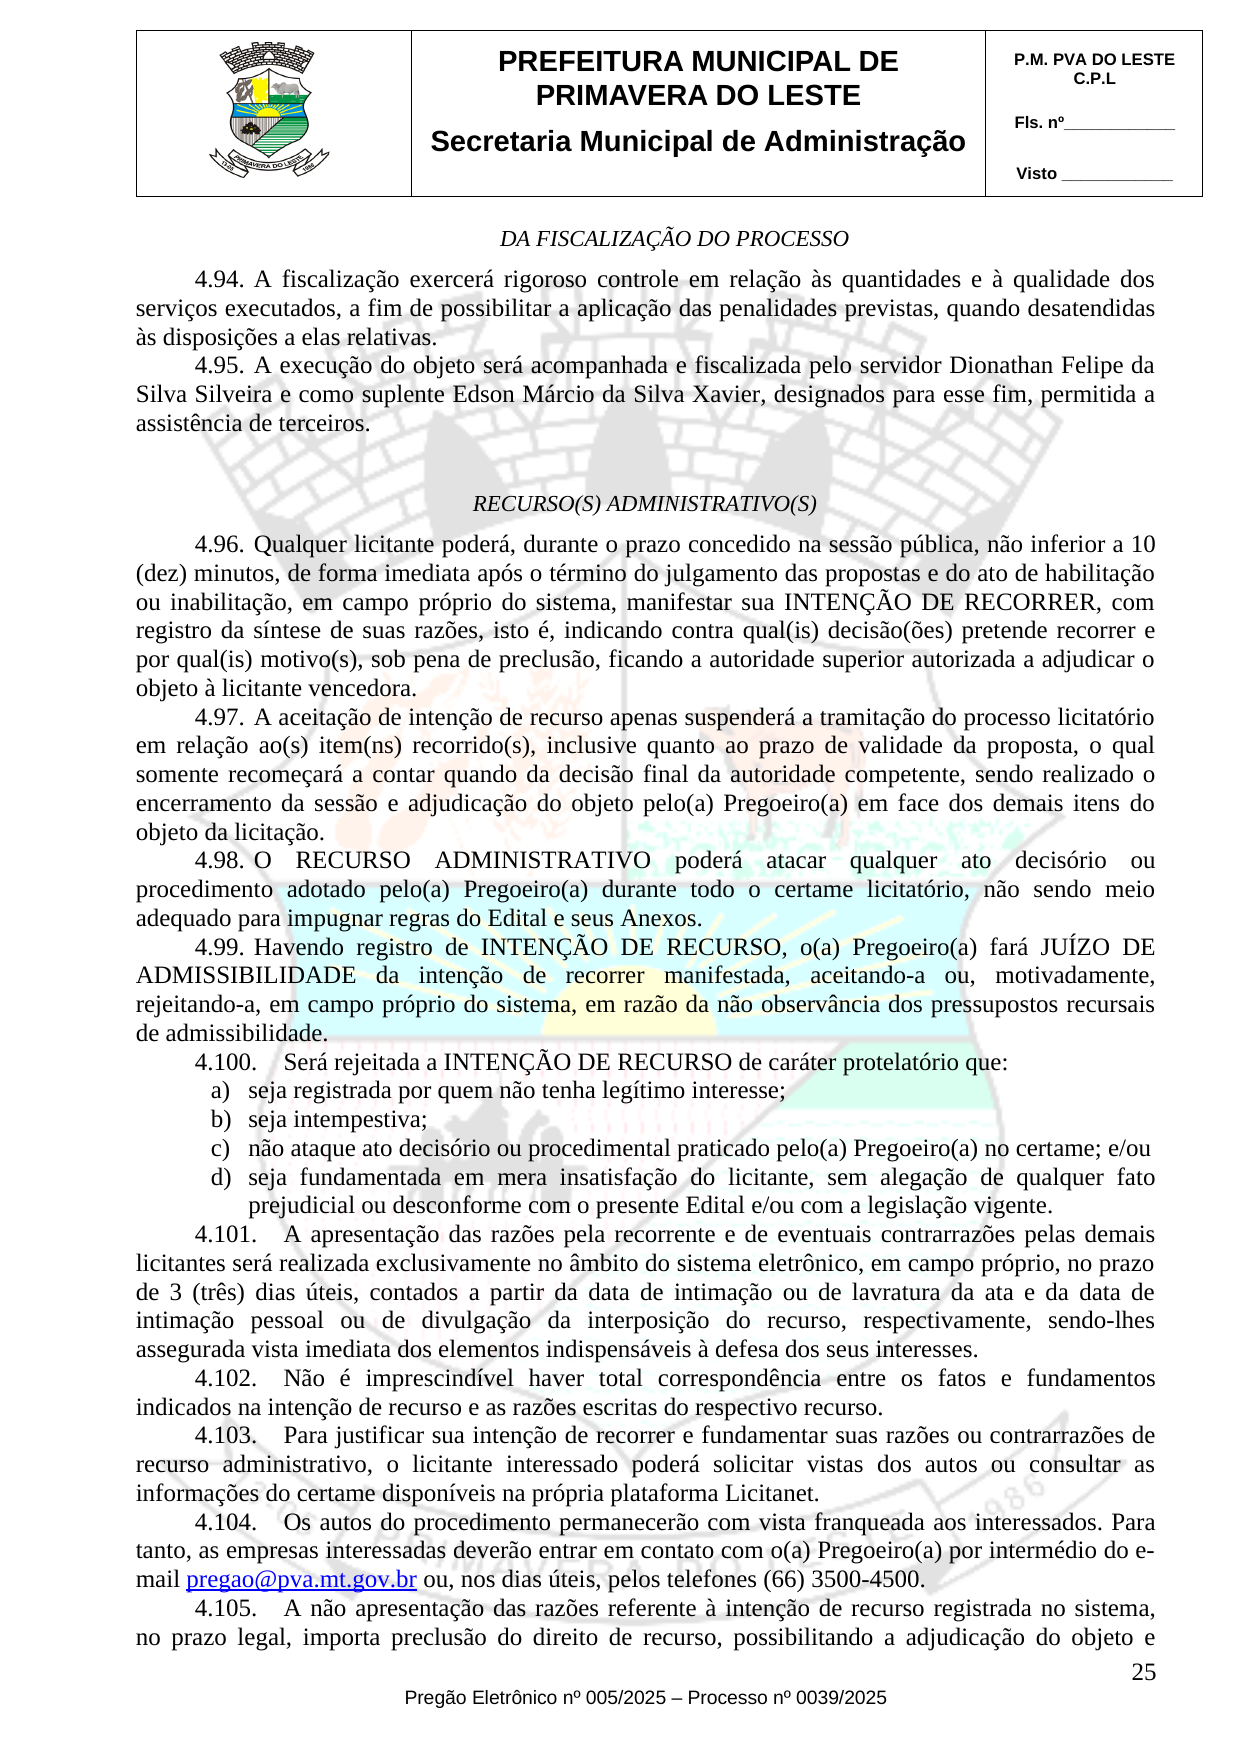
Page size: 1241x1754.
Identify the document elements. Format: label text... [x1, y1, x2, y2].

list A apresentação das razões pela recorrente e de eventuais contrarrazões pelas demais licitantes será realizada exclusivamente no âmbito do sistema eletrônico, em campo próprio, no prazo de 3 (três) dias úteis, contados a partir da data de intimação ou de lavratura da ata e da data de intimação pessoal ou de divulgação da interposição do recurso, respectivamente, sendo-lhes assegurada vista imediata dos elementos indispensáveis à defesa dos seus interesses. [136, 1261, 1156, 1404]
list A aceitação de intenção de recurso apenas suspenderá a tramitação do processo licitatório em relação ao(s) item(ns) recorrido(s), inclusive quanto ao prazo de validade da proposta, o qual somente recomeçará a contar quando da decisão final da autoridade competente, sendo realizado o encerramento da sessão e adjudicação do objeto pelo(a) Pregoeiro(a) em face dos demais itens do objeto da licitação. [136, 743, 1156, 887]
list A fiscalização exercerá rigoroso controle em relação às quantidades e à qualidade dos serviços executados, a fim de possibilitar a aplicação das penalidades previstas, quando desatendidas às disposições a elas relativas. [136, 306, 1156, 392]
text DA FISCALIZAÇÃO DO PROCESSO [194, 267, 1156, 293]
list seja intempestiva; [211, 1146, 1156, 1174]
list O RECURSO ADMINISTRATIVO poderá atacar qualquer ato decisório ou procedimento adotado pelo(a) Pregoeiro(a) durante todo o certame licitatório, não sendo meio adequado para impugnar regras do Edital e seus Anexos. [136, 887, 1156, 973]
list não ataque ato decisório ou procedimental praticado pelo(a) Pregoeiro(a) no certame; e/ou [211, 1174, 1156, 1203]
picture [209, 42, 330, 178]
list Havendo registro de INTENÇÃO DE RECURSO, o(a) Pregoeiro(a) fará JUÍZO DE ADMISSIBILIDADE da intenção de recorrer manifestada, aceitando-a ou, motivadamente, rejeitando-a, em campo próprio do sistema, em razão da não observância dos pressupostos recursais de admissibilidade. [136, 973, 1156, 1088]
list Não é imprescindível haver total correspondência entre os fatos e fundamentos indicados na intenção de recurso e as razões escritas do respectivo recurso. [136, 1404, 1156, 1462]
list Será rejeitada a INTENÇÃO DE RECURSO de caráter protelatório que: [136, 1088, 1156, 1117]
list Para justificar sua intenção de recorrer e fundamentar suas razões ou contrarrazões de recurso administrativo, o licitante interessado poderá solicitar vistas dos autos ou consultar as informações do certame disponíveis na própria plataforma Licitanet. [136, 1462, 1156, 1548]
list Qualquer licitante poderá, durante o prazo concedido na sessão pública, não inferior a 10 (dez) minutos, de forma imediata após o término do julgamento das propostas e do ato de habilitação ou inabilitação, em campo próprio do sistema, manifestar sua INTENÇÃO DE RECORRER, com registro da síntese de suas razões, isto é, indicando contra qual(is) decisão(ões) pretende recorrer e por qual(is) motivo(s), sob pena de preclusão, ficando a autoridade superior autorizada a adjudicar o objeto à licitante vencedora. [136, 571, 1156, 743]
list Os autos do procedimento permanecerão com vista franqueada aos interessados. Para tanto, as empresas interessadas deverão entrar em contato com o(a) Pregoeiro(a) por intermédio do e-mail pregao@pva.mt.gov.br ou, nos dias úteis, pelos telefones (66) 3500-4500. [136, 1548, 1156, 1634]
subtitle RECURSO(S) ADMINISTRATIVO(S) [136, 532, 1156, 558]
list seja fundamentada em mera insatisfação do licitante, sem alegação de qualquer fato prejudicial ou desconforme com o presente Edital e/ou com a legislação vigente. [211, 1203, 1156, 1261]
list A execução do objeto será acompanhada e fiscalizada pelo servidor Dionathan Felipe da Silva Silveira e como suplente Edson Márcio da Silva Xavier, designados para esse fim, permitida a assistência de terceiros. [136, 392, 1156, 478]
list seja registrada por quem não tenha legítimo interesse; [211, 1117, 1156, 1146]
